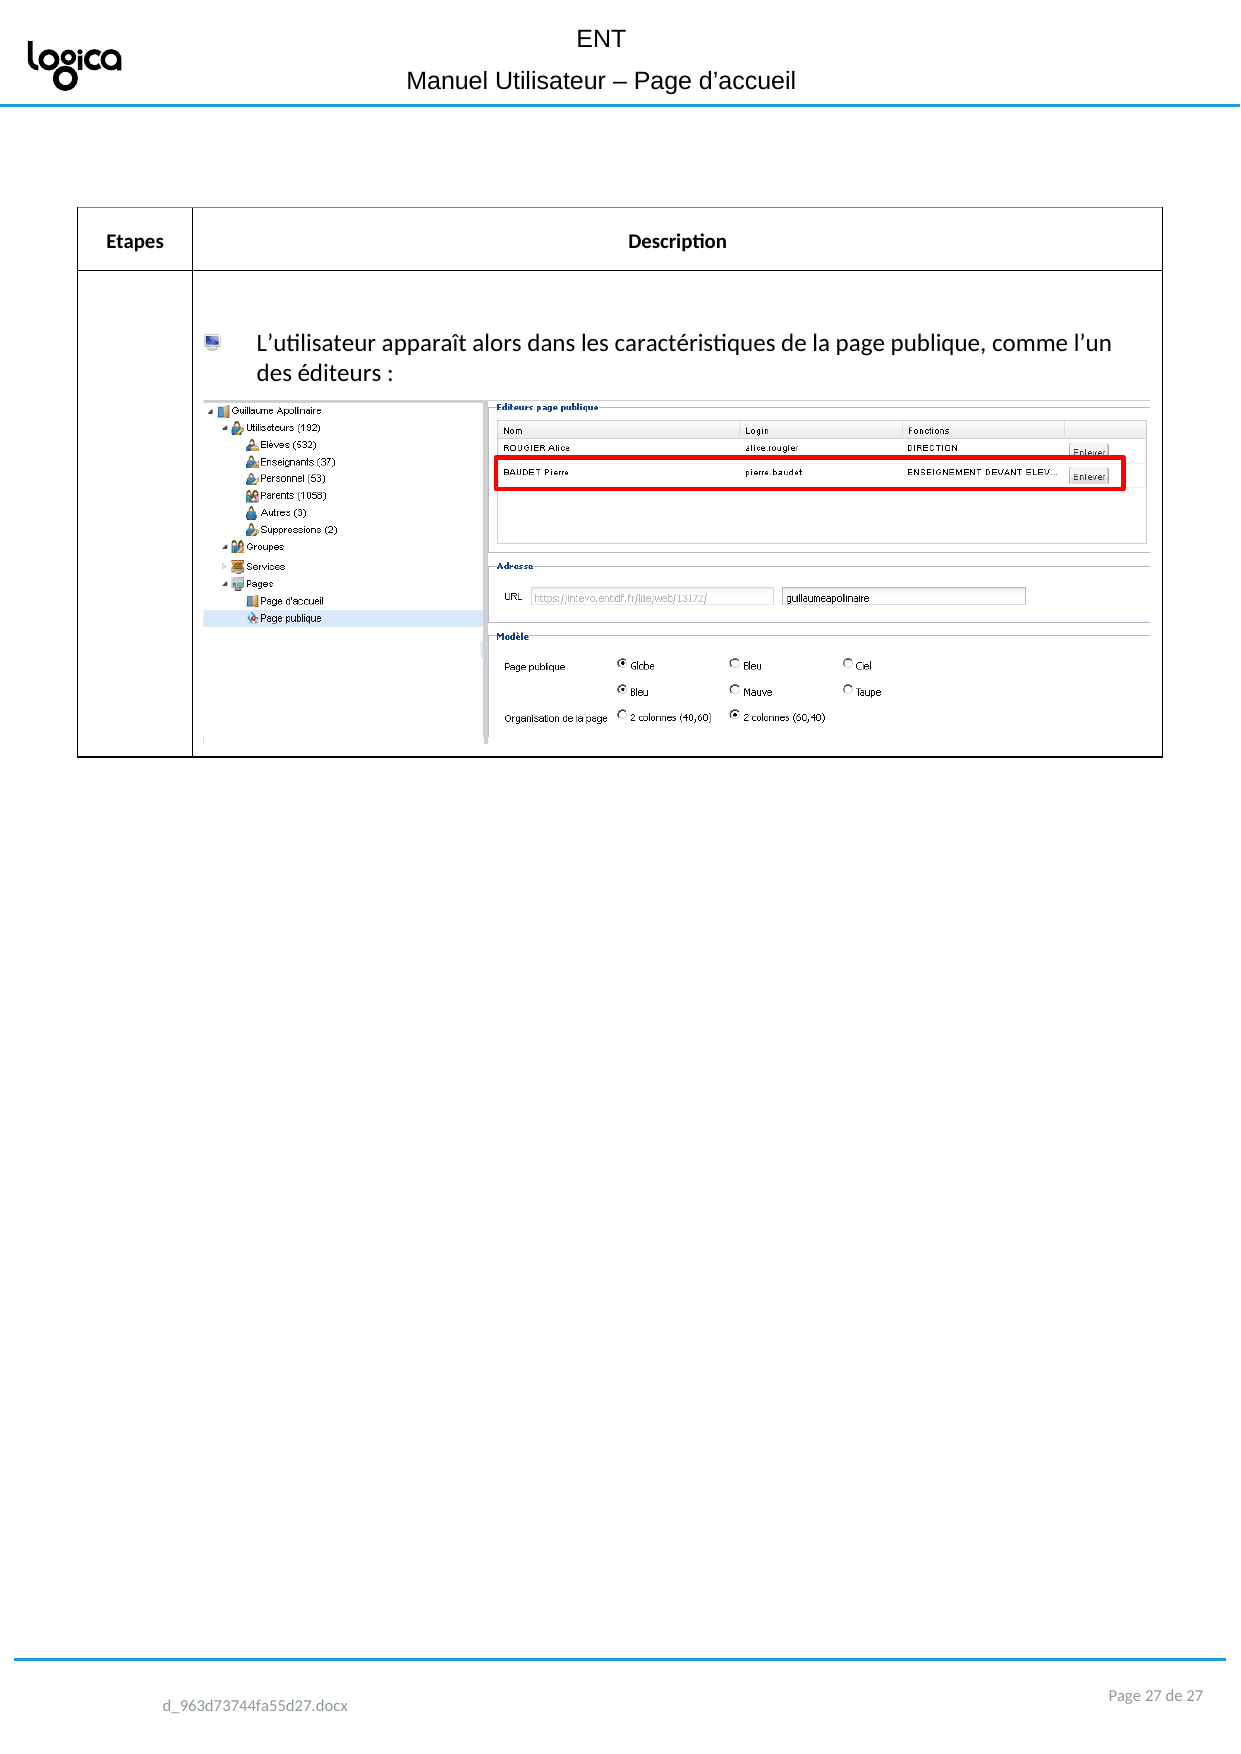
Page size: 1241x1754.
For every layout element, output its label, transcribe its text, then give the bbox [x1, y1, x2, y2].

table_cell [78, 271, 192, 756]
picture [204, 334, 221, 351]
table_header Etapes [78, 208, 192, 270]
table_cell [193, 271, 1162, 756]
picture [203, 400, 1151, 744]
table_header Description [193, 208, 1162, 270]
